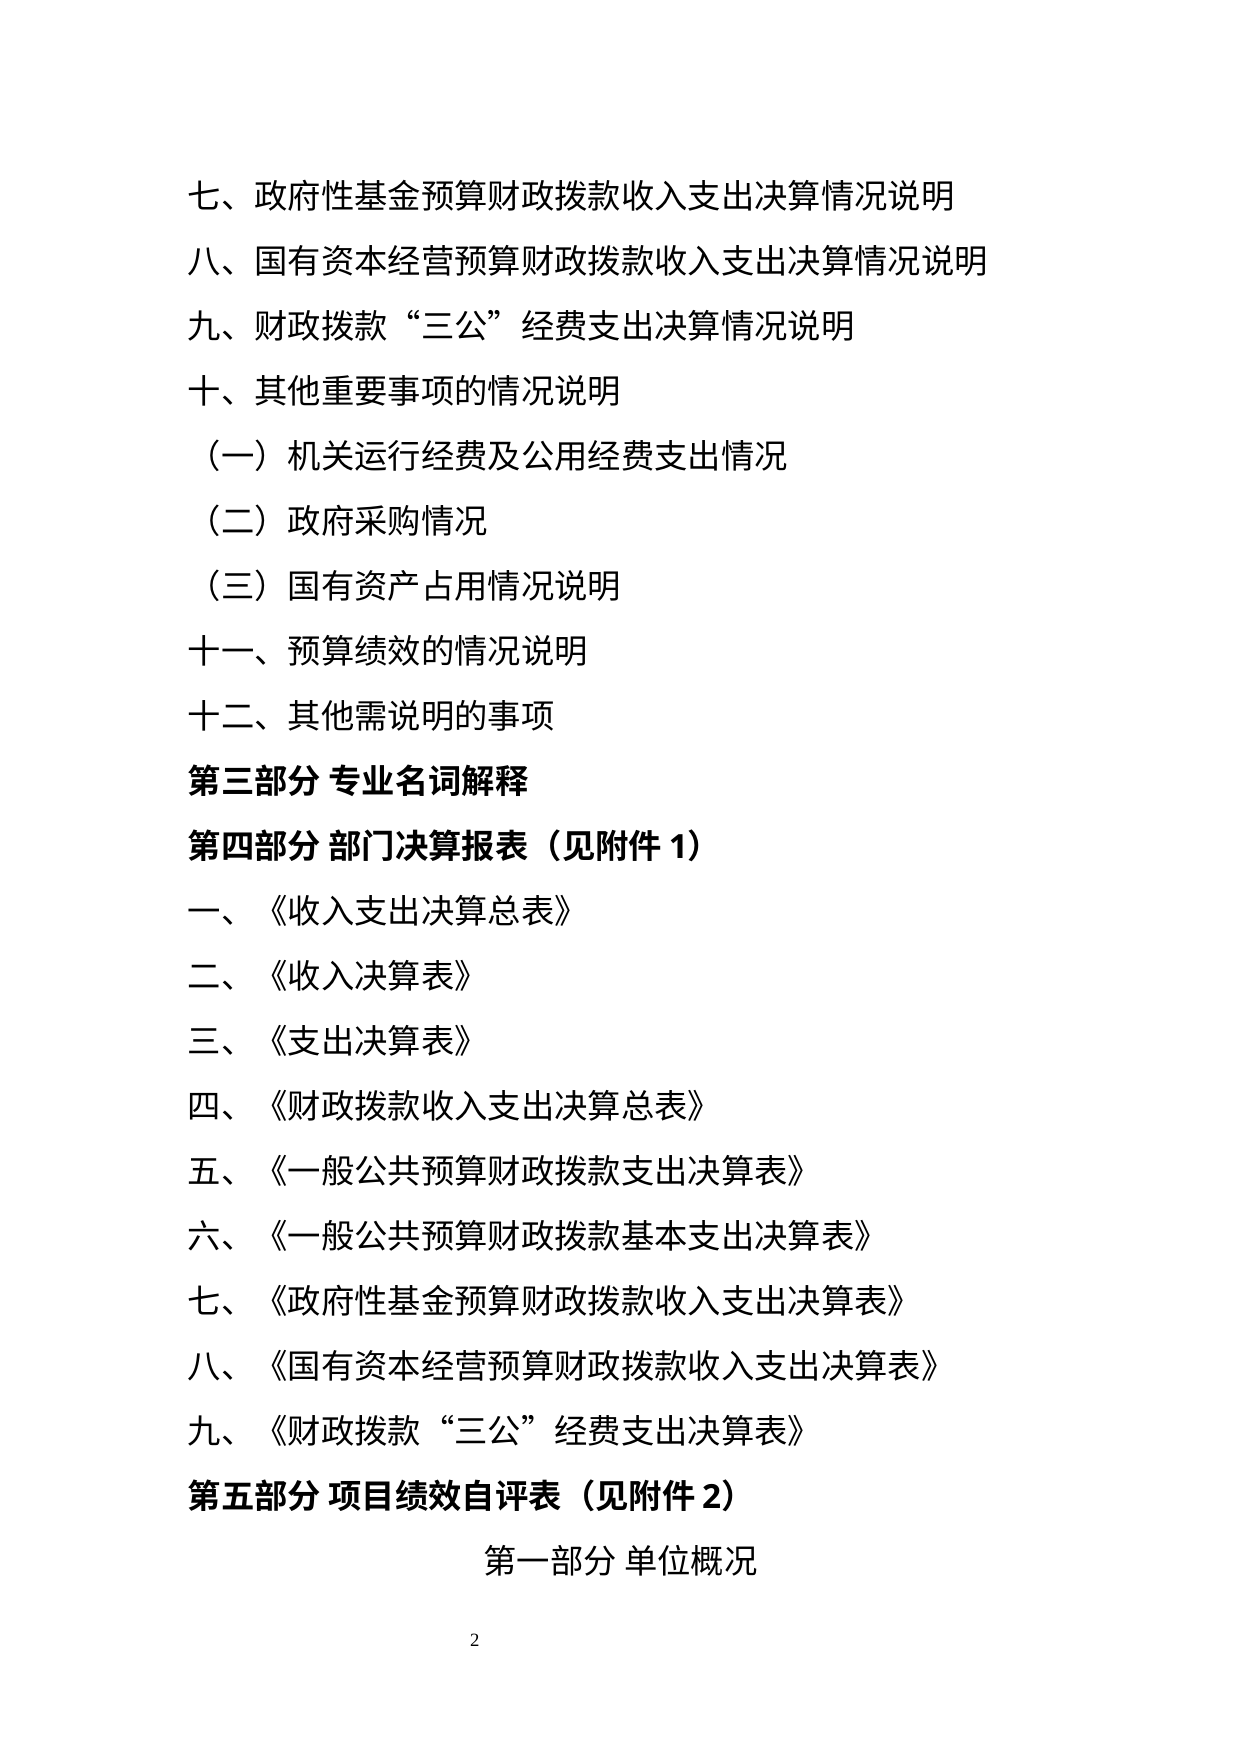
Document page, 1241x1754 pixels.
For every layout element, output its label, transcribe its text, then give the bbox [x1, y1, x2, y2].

text 五、《一般公共预算财政拨款支出决算表》 [187, 1137, 1053, 1202]
text 三、《支出决算表》 [187, 1007, 1053, 1072]
text 八、《国有资本经营预算财政拨款收入支出决算表》 [187, 1332, 1053, 1397]
text 六、《一般公共预算财政拨款基本支出决算表》 [187, 1202, 1053, 1267]
text 九、《财政拨款“三公”经费支出决算表》 [187, 1397, 1053, 1462]
text 第五部分 项目绩效自评表（见附件2） [187, 1462, 1053, 1527]
text 十二、其他需说明的事项 [187, 682, 1053, 747]
text （三）国有资产占用情况说明 [187, 552, 1053, 617]
text 第四部分 部门决算报表（见附件1） [187, 812, 1053, 877]
text 八、国有资本经营预算财政拨款收入支出决算情况说明 [187, 227, 1053, 292]
text 七、政府性基金预算财政拨款收入支出决算情况说明 [187, 162, 1053, 227]
text （二）政府采购情况 [187, 487, 1053, 552]
text （一）机关运行经费及公用经费支出情况 [187, 422, 1053, 487]
text 第三部分 专业名词解释 [187, 747, 1053, 812]
text 四、《财政拨款收入支出决算总表》 [187, 1072, 1053, 1137]
text 十一、预算绩效的情况说明 [187, 617, 1053, 682]
text 十、其他重要事项的情况说明 [187, 357, 1053, 422]
text 七、《政府性基金预算财政拨款收入支出决算表》 [187, 1267, 1053, 1332]
text 九、财政拨款“三公”经费支出决算情况说明 [187, 292, 1053, 357]
text 二、《收入决算表》 [187, 942, 1053, 1007]
text 一、《收入支出决算总表》 [187, 877, 1053, 942]
text 第一部分 单位概况 [187, 1527, 1053, 1592]
